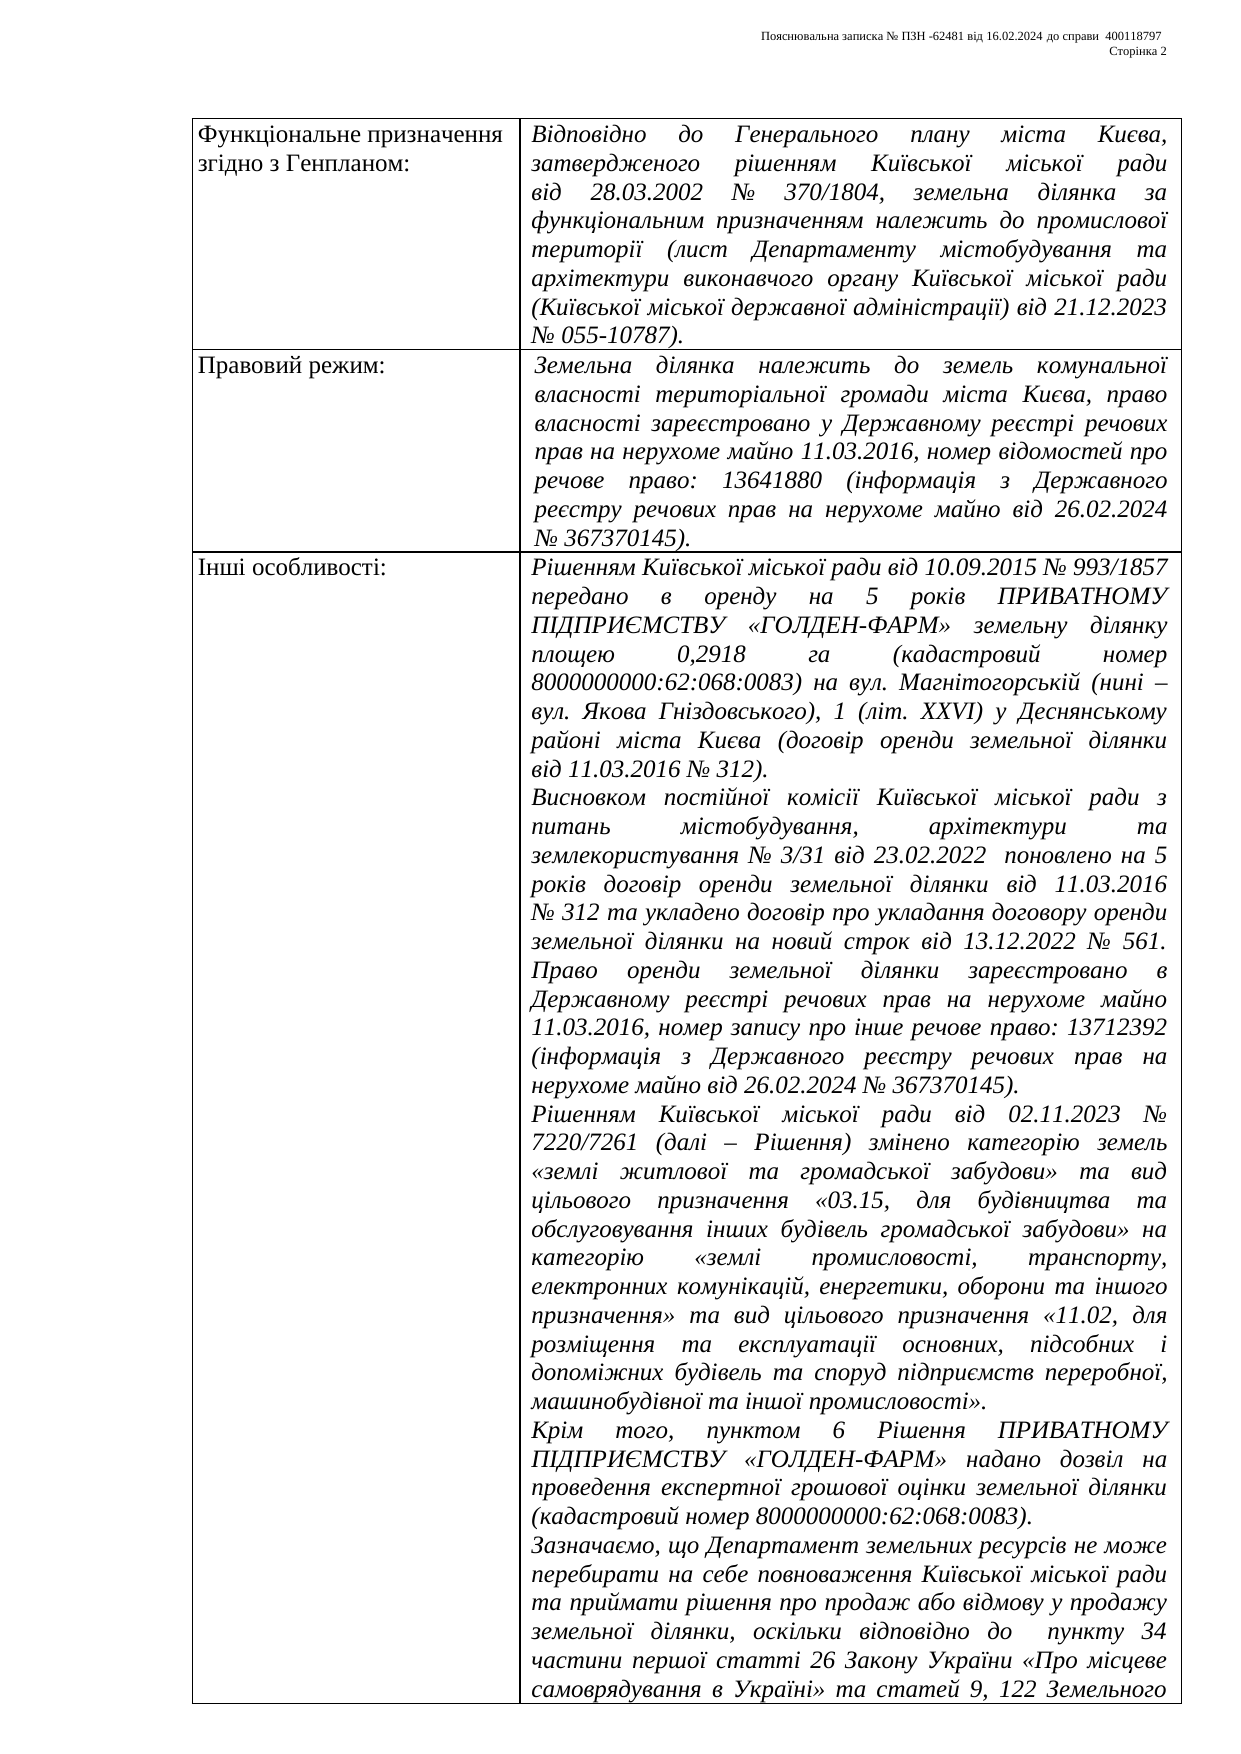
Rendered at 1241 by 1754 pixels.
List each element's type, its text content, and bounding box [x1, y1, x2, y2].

table_cell Правовий режим: [193, 350, 519, 551]
table_cell Інші особливості: [193, 553, 519, 1702]
table_cell Земельна ділянка належить до земель комунальної власності територіальної громади міста Києва, право власності зареєстровано у Державному реєстрі речових прав на нерухоме майно 11.03.2016, номер відомостей про речове право: 13641880 (інформація з Державного реєстру речових прав на нерухоме майно від 26.02.2024 № 367370145). [521, 350, 1181, 551]
table_cell Функціональне призначення згідно з Генпланом: [193, 119, 519, 349]
table_cell Відповідно до Генерального плану міста Києва, затвердженого рішенням Київської міської ради від 28.03.2002 № 370/1804, земельна ділянка за функціональним призначенням належить до промислової території (лист Департаменту містобудування та архітектури виконавчого органу Київської міської ради (Київської міської державної адміністрації) від 21.12.2023 № 055-10787). [521, 119, 1181, 349]
